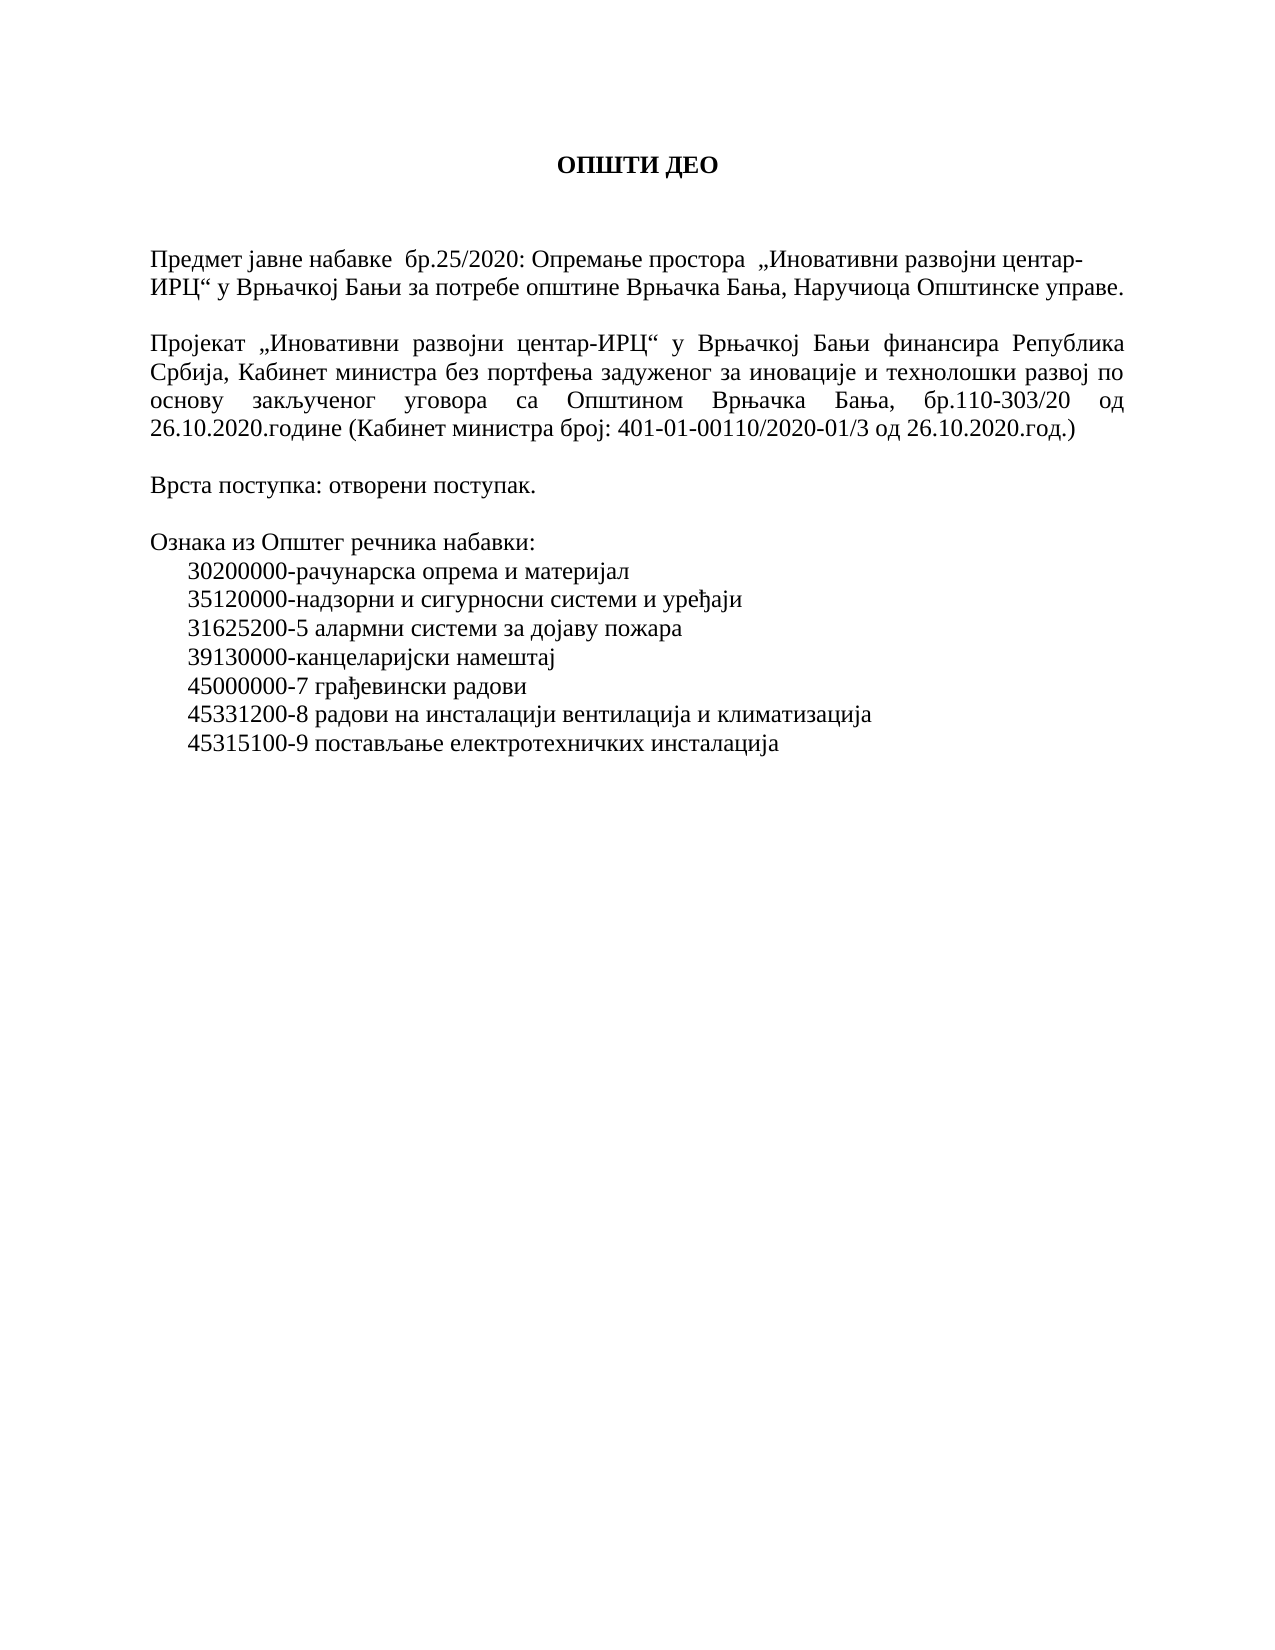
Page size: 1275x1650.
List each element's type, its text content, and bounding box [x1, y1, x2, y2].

text 30200000-рачунарска опрема и материјал [187, 556, 1125, 584]
text Oзнака из Општег речника набавки: [150, 527, 1125, 556]
text 45000000-7 грађевински радови [187, 671, 1125, 699]
text 39130000-канцеларијски намештај [187, 642, 1125, 671]
text Предмет јавне набавке бр.25/2020: Опремање простора „Иновативни развојни центар-ИРЦ“ у Врњачкој Бањи за потребе општине Врњачка Бања, Наручиоца Општинске управе. [150, 245, 1125, 301]
text ОПШТИ ДЕО [150, 150, 1125, 179]
text 35120000-надзорни и сигурносни системи и уређаји [187, 584, 1125, 613]
text 45315100-9 постављање електротехничких инсталација [187, 728, 1125, 757]
text Пројекат „Иновативни развојни центар-ИРЦ“ у Врњачкој Бањи финансира Република Србија, Кабинет министра без портфења задуженог за иновације и технолошки развој по основу закљученог уговора са Општином Врњачка Бања, бр.110-303/20 од 26.10.2020.године (Кабинет министра број: 401-01-00110/2020-01/3 од 26.10.2020.год.) [150, 329, 1125, 442]
text 31625200-5 алармни системи за дојаву пожара [187, 613, 1125, 642]
text Врста поступка: отворени поступак. [150, 470, 1125, 499]
text 45331200-8 радови на инсталацији вентилација и климатизација [187, 699, 1125, 728]
